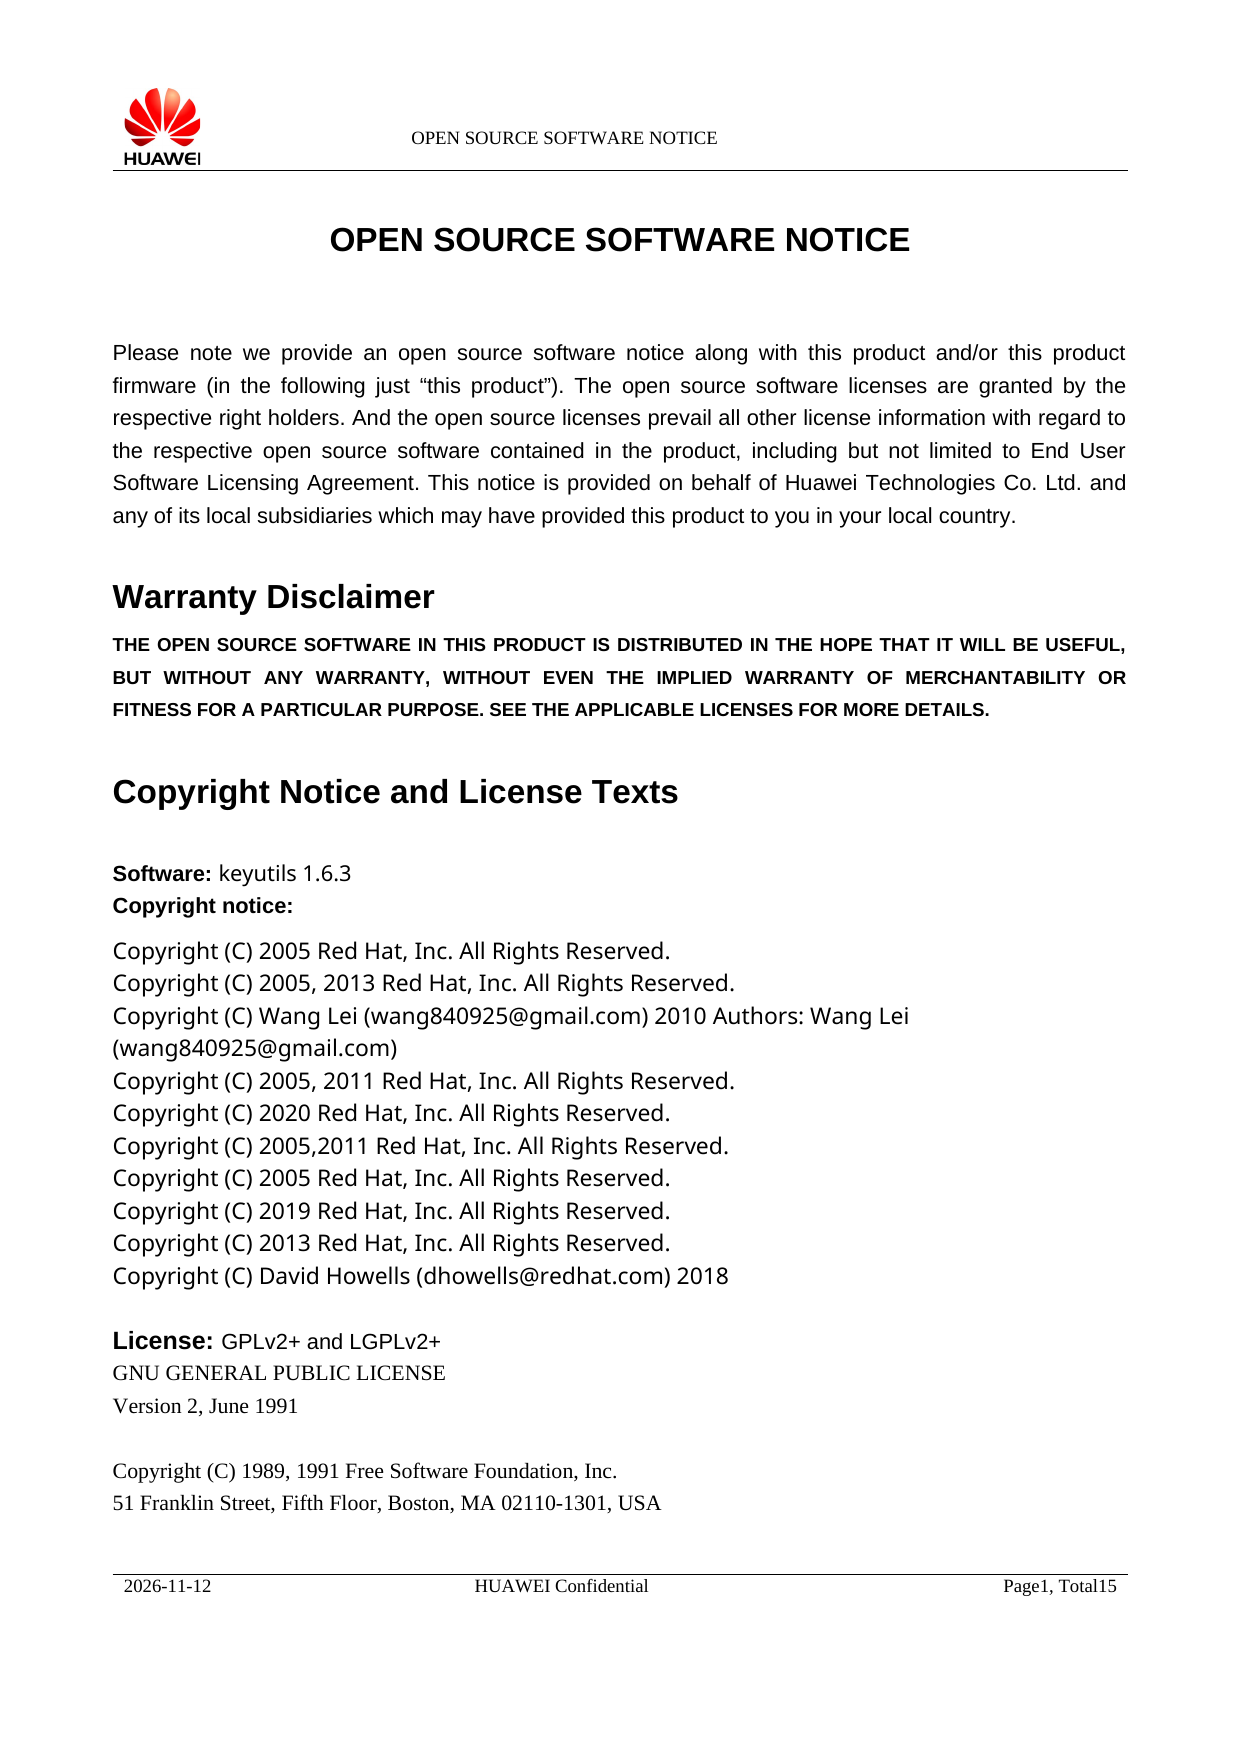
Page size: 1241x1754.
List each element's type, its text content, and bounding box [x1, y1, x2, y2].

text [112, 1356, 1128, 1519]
text Warranty Disclaimer [112, 564, 1128, 629]
text Copyright (C) 2005 Red Hat, Inc. All Rights Reserved. Copyright (C) 2005, 2013 Red Hat, Inc. All Rights Reserved. Copyright (C) Wang Lei (wang840925@gmail.com) 2010 Authors: Wang Lei (wang840925@gmail.com) Copyright (C) 2005, 2011 Red Hat, Inc. All Rights Reserved. Copyright (C) 2020 Red Hat, Inc. All Rights Reserved. Copyright (C) 2005,2011 Red Hat, Inc. All Rights Reserved. Copyright (C) 2005 Red Hat, Inc. All Rights Reserved. Copyright (C) 2019 Red Hat, Inc. All Rights Reserved. Copyright (C) 2013 Red Hat, Inc. All Rights Reserved. Copyright (C) David Howells (dhowells@redhat.com) 2018 [112, 934, 1128, 1324]
picture [124, 88, 201, 165]
text License: GPLv2+ and LGPLv2+ [112, 1324, 1128, 1356]
title Software: keyutils 1.6.3 [112, 856, 1128, 889]
text Please note we provide an open source software notice along with this product and/or this product firmware (in the following just “this product”). The open source software licenses are granted by the respective right holders. And the open source licenses prevail all other license information with regard to the respective open source software contained in the product, including but not limited to End User Software Licensing Agreement. This notice is provided on behalf of Huawei Technologies Co. Ltd. and any of its local subsidiaries which may have provided this product to you in your local country. [112, 336, 1128, 531]
text Copyright notice: [112, 889, 1128, 921]
text The open source software in this product is distributed in the hope that it will be useful, but WITHOUT ANY WARRANTY, without even the implied warranty of MERCHANTABILITY or FITNESS FOR A PARTICULAR PURPOSE. See the applicable licenses for more details. [112, 629, 1128, 726]
text OPEN SOURCE SOFTWARE NOTICE [112, 206, 1128, 271]
text Copyright Notice and License Texts [112, 759, 1128, 824]
